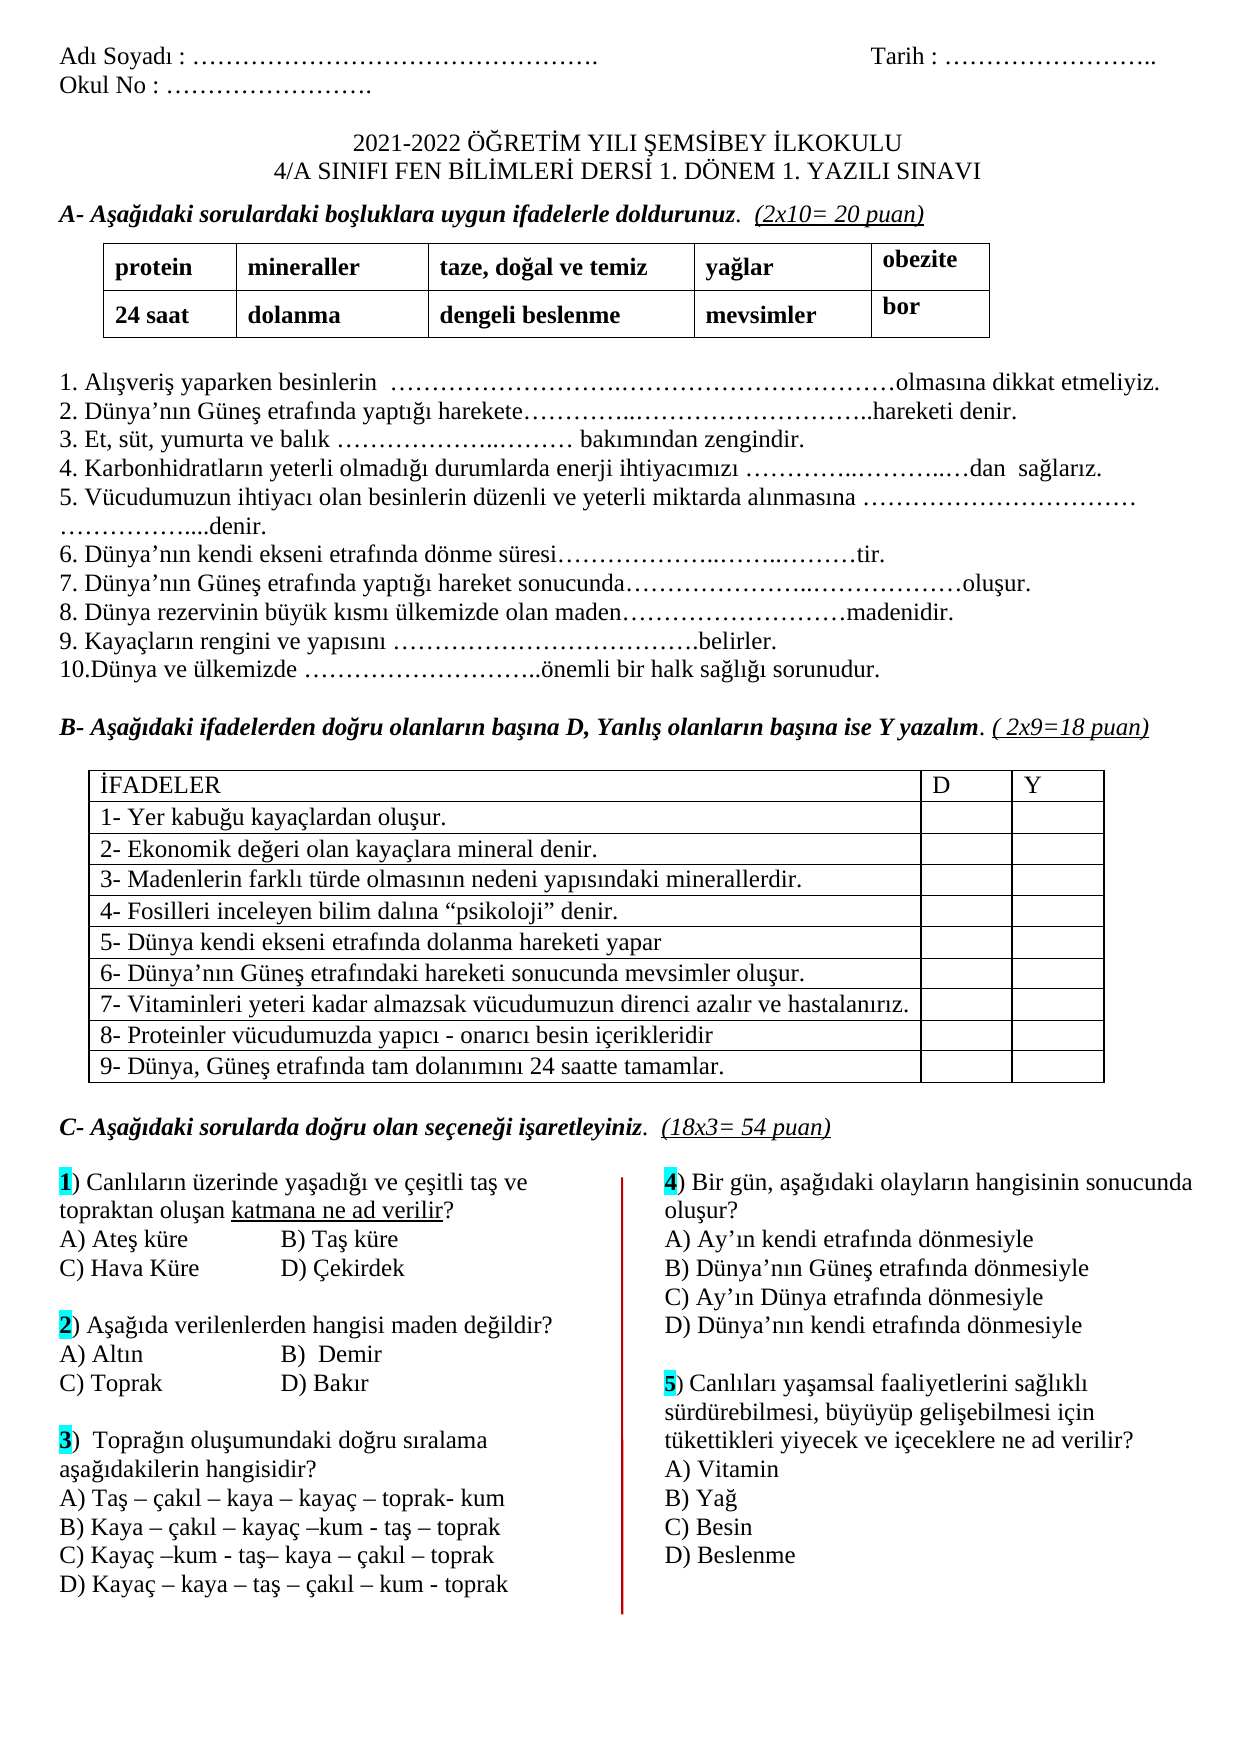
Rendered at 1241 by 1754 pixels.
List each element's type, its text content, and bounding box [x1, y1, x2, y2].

table_cell [1013, 989, 1103, 1019]
table_cell [1013, 1021, 1103, 1050]
table_header mineraller [237, 244, 428, 290]
table_header İFADELER [90, 771, 920, 801]
text 3) Toprağın oluşumundaki doğru sıralama [72, 1425, 591, 1454]
table_cell 2- Ekonomik değeri olan kayaçlara mineral denir. [90, 834, 920, 863]
text A) Ay’ın kendi etrafında dönmesiyle [664, 1224, 1196, 1253]
table_cell [1013, 802, 1103, 833]
table_cell [922, 896, 1011, 926]
table_cell 4- Fosilleri inceleyen bilim dalına “psikoloji” denir. [90, 896, 920, 926]
table_header protein [104, 244, 236, 290]
text D) Beslenme [664, 1540, 1196, 1569]
text B) Yağ [664, 1483, 1196, 1512]
table_cell bor [872, 291, 989, 337]
text 7. Dünya’nın Güneş etrafında yaptığı hareket sonucunda…………………..………………oluşur. [59, 568, 1196, 597]
text 4) Bir gün, aşağıdaki olayların hangisinin sonucunda oluşur? [664, 1167, 1196, 1224]
table_cell 7- Vitaminleri yeteri kadar almazsak vücudumuzun direnci azalır ve hastalanırız. [90, 989, 920, 1019]
table_cell dolanma [237, 291, 428, 337]
text topraktan oluşan katmana ne ad verilir? [59, 1195, 591, 1224]
table_cell [1013, 1051, 1103, 1082]
text A) Vitamin [664, 1454, 1196, 1483]
table_cell 3- Madenlerin farklı türde olmasının nedeni yapısındaki minerallerdir. [90, 865, 920, 895]
table_cell 24 saat [104, 291, 236, 337]
table_cell 5- Dünya kendi ekseni etrafında dolanma hareketi yapar [90, 927, 920, 957]
text A- Aşağıdaki sorulardaki boşluklara uygun ifadelerle doldurunuz. (2x10= 20 puan) [59, 199, 1196, 228]
text C) Ay’ın Dünya etrafında dönmesiyle [664, 1282, 1196, 1310]
table_cell 6- Dünya’nın Güneş etrafındaki hareketi sonucunda mevsimler oluşur. [90, 959, 920, 988]
text 4. Karbonhidratların yeterli olmadığı durumlarda enerji ihtiyacımızı …………..………..…dan sağlarız. [59, 453, 1196, 482]
text Okul No : ……………………. [59, 70, 1196, 99]
table_cell [922, 865, 1011, 895]
text C) Toprak D) Bakır [59, 1368, 591, 1397]
text 5. Vücudumuzun ihtiyacı olan besinlerin düzenli ve yeterli miktarda alınmasına …………………………… [59, 482, 1196, 511]
text D) Dünya’nın kendi etrafında dönmesiyle [664, 1310, 1196, 1339]
table_cell [922, 989, 1011, 1019]
text 3. Et, süt, yumurta ve balık ………………..……… bakımından zengindir. [59, 424, 1196, 453]
table_cell 1- Yer kabuğu kayaçlardan oluşur. [90, 802, 920, 833]
table_cell 9- Dünya, Güneş etrafında tam dolanımını 24 saatte tamamlar. [90, 1051, 920, 1082]
text B) Kaya – çakıl – kayaç –kum - taş – toprak [59, 1512, 591, 1540]
table_cell [922, 927, 1011, 957]
table_header D [922, 771, 1011, 801]
table_header obezite [872, 244, 989, 290]
table_cell [1013, 959, 1103, 988]
text 2021-2022 ÖĞRETİM YILI ŞEMSİBEY İLKOKULU [59, 128, 1196, 156]
text C) Besin [664, 1512, 1196, 1540]
text Adı Soyadı : …………………………………………. Tarih : …………………….. [59, 41, 1196, 70]
text 10.Dünya ve ülkemizde ………………………..önemli bir halk sağlığı sorunudur. [59, 654, 1196, 683]
text 2. Dünya’nın Güneş etrafında yaptığı harekete…………..………………………..hareketi denir. [59, 396, 1196, 424]
table_cell mevsimler [695, 291, 871, 337]
text C) Hava Küre D) Çekirdek [59, 1253, 591, 1282]
text B) Dünya’nın Güneş etrafında dönmesiyle [664, 1253, 1196, 1282]
table_cell [1013, 834, 1103, 863]
text 1) Canlıların üzerinde yaşadığı ve çeşitli taş ve [72, 1167, 591, 1195]
text 5) Canlıları yaşamsal faaliyetlerini sağlıklı sürdürebilmesi, büyüyüp gelişebilmesi için tükettikleri yiyecek ve içeceklere ne ad verilir? [664, 1368, 1196, 1454]
text 2) Aşağıda verilenlerden hangisi maden değildir? [72, 1310, 591, 1339]
text 8. Dünya rezervinin büyük kısmı ülkemizde olan maden………………………madenidir. [59, 597, 1196, 626]
text A) Ateş küre B) Taş küre [59, 1224, 591, 1253]
text A) Altın B) Demir [59, 1339, 591, 1368]
table_cell [922, 834, 1011, 863]
text 9. Kayaçların rengini ve yapısını ……………………………….belirler. [59, 626, 1196, 654]
table_cell [1013, 896, 1103, 926]
text 6. Dünya’nın kendi ekseni etrafında dönme süresi………………..……..………tir. [59, 539, 1196, 568]
table_cell [1013, 927, 1103, 957]
table_cell 8- Proteinler vücudumuzda yapıcı - onarıcı besin içerikleridir [90, 1021, 920, 1050]
text C- Aşağıdaki sorularda doğru olan seçeneği işaretleyiniz. (18x3= 54 puan) [59, 1112, 1196, 1140]
table_cell dengeli beslenme [429, 291, 694, 337]
text ……………....denir. [59, 511, 1196, 539]
table_header Y [1013, 771, 1103, 801]
text C) Kayaç –kum - taş– kaya – çakıl – toprak [59, 1540, 591, 1569]
text 1. Alışveriş yaparken besinlerin ……………………….……………………………olmasına dikkat etmeliyiz. [59, 367, 1196, 396]
table_cell [922, 1021, 1011, 1050]
text 4/A SINIFI FEN BİLİMLERİ DERSİ 1. DÖNEM 1. YAZILI SINAVI [59, 156, 1196, 185]
table_header taze, doğal ve temiz [429, 244, 694, 290]
table_cell [922, 1051, 1011, 1082]
text D) Kayaç – kaya – taş – çakıl – kum - toprak [59, 1569, 591, 1598]
table_cell [922, 959, 1011, 988]
text aşağıdakilerin hangisidir? [59, 1454, 591, 1483]
table_header yağlar [695, 244, 871, 290]
table_cell [922, 802, 1011, 833]
text A) Taş – çakıl – kaya – kayaç – toprak- kum [59, 1483, 591, 1512]
text B- Aşağıdaki ifadelerden doğru olanların başına D, Yanlış olanların başına ise Y yazalım. ( 2x9=18 puan) [59, 712, 1196, 741]
table_cell [1013, 865, 1103, 895]
